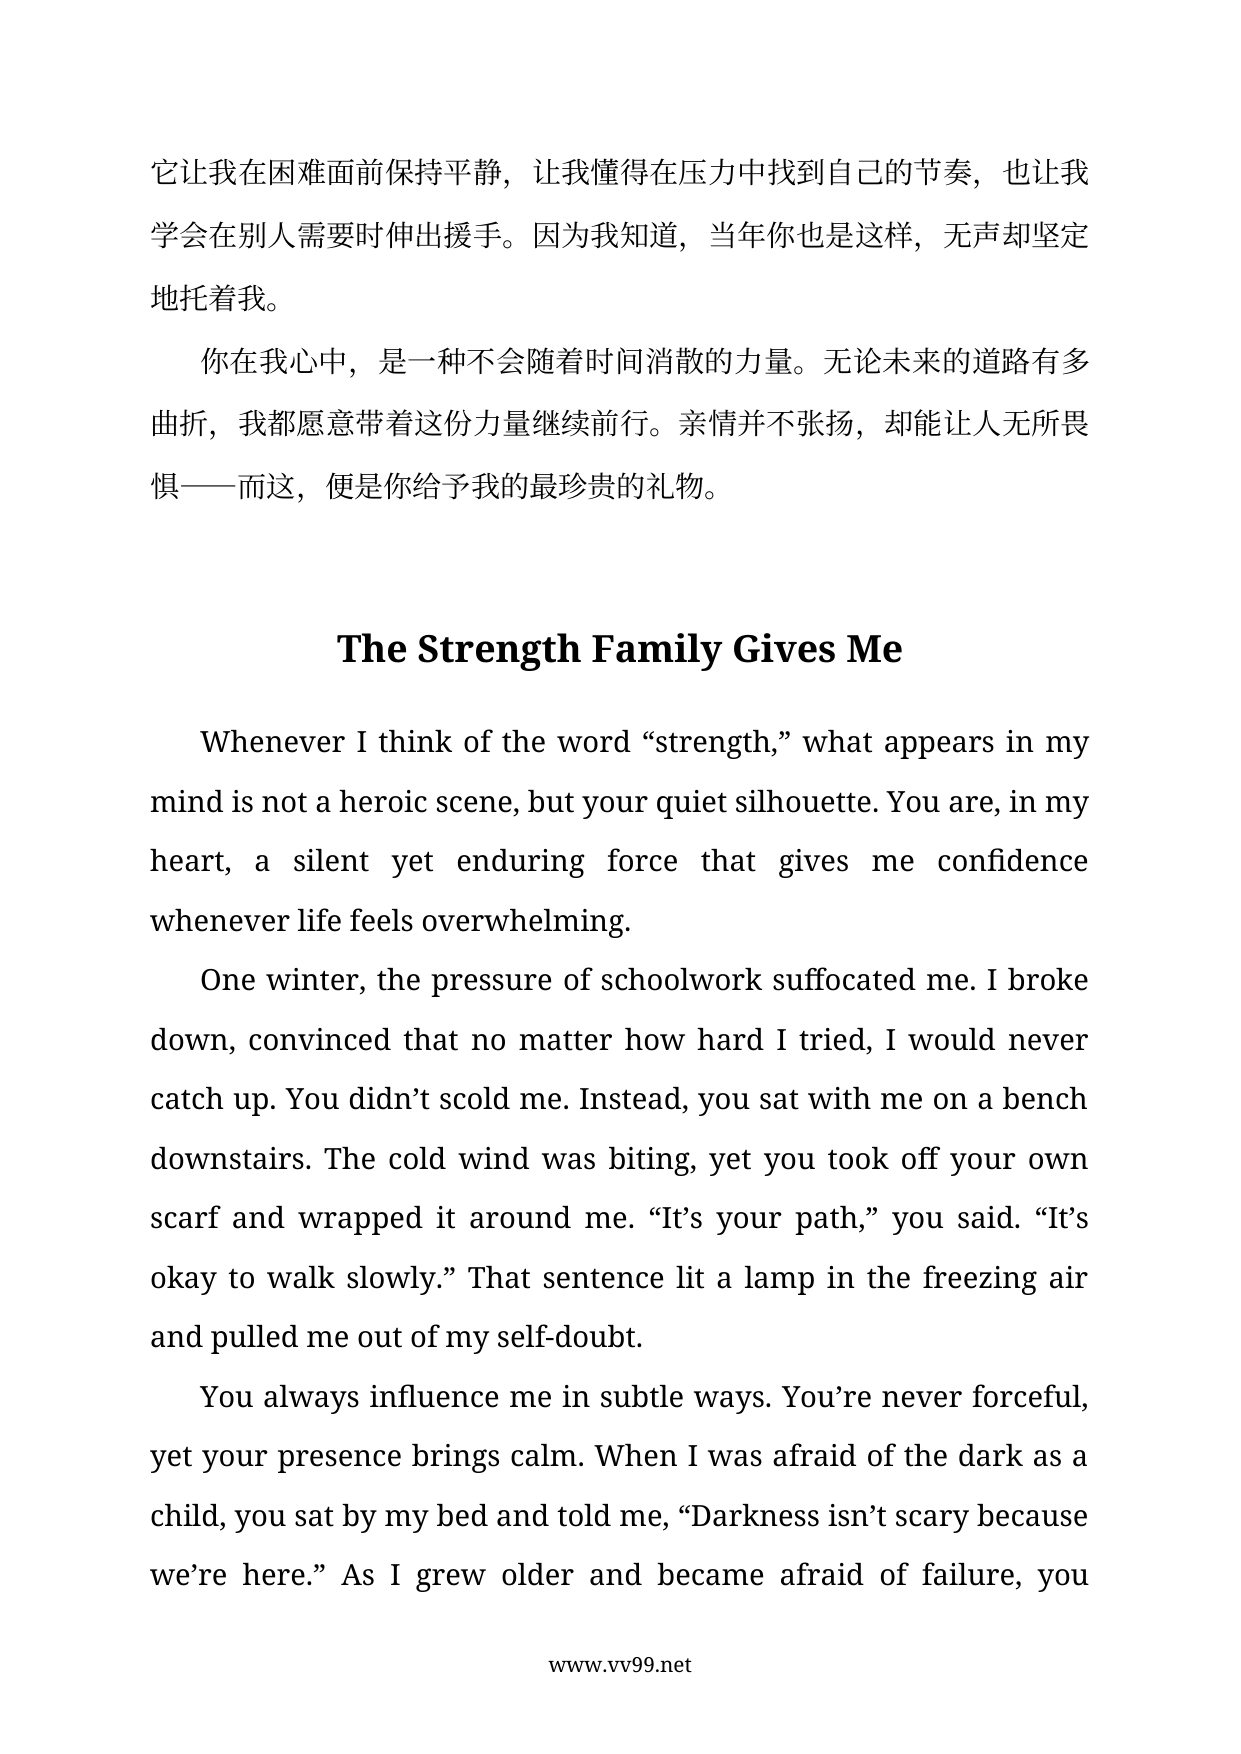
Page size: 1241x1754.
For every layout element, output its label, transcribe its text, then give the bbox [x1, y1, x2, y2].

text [150, 1376, 1090, 1594]
text Whenever I think of the word “strength,” what appears in my mind is not a heroic scene, but your quiet silhouette. You are, in my heart, a silent yet enduring force that gives me confidence whenever life feels overwhelming. [150, 722, 1090, 940]
text 你在我心中，是一种不会随着时间消散的力量。无论未来的道路有多曲折，我都愿意带着这份力量继续前行。亲情并不张扬，却能让人无所畏惧——而这，便是你给予我的最珍贵的礼物。 [150, 338, 1090, 506]
text One winter, the pressure of schoolwork suffocated me. I broke down, convinced that no matter how hard I tried, I would never catch up. You didn’t scold me. Instead, you sat with me on a bench downstairs. The cold wind was biting, yet you took off your own scarf and wrapped it around me. “It’s your path,” you said. “It’s okay to walk slowly.” That sentence lit a lamp in the freezing air and pulled me out of my self-doubt. [150, 959, 1090, 1356]
subtitle The Strength Family Gives Me [150, 623, 1090, 674]
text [150, 150, 1090, 317]
